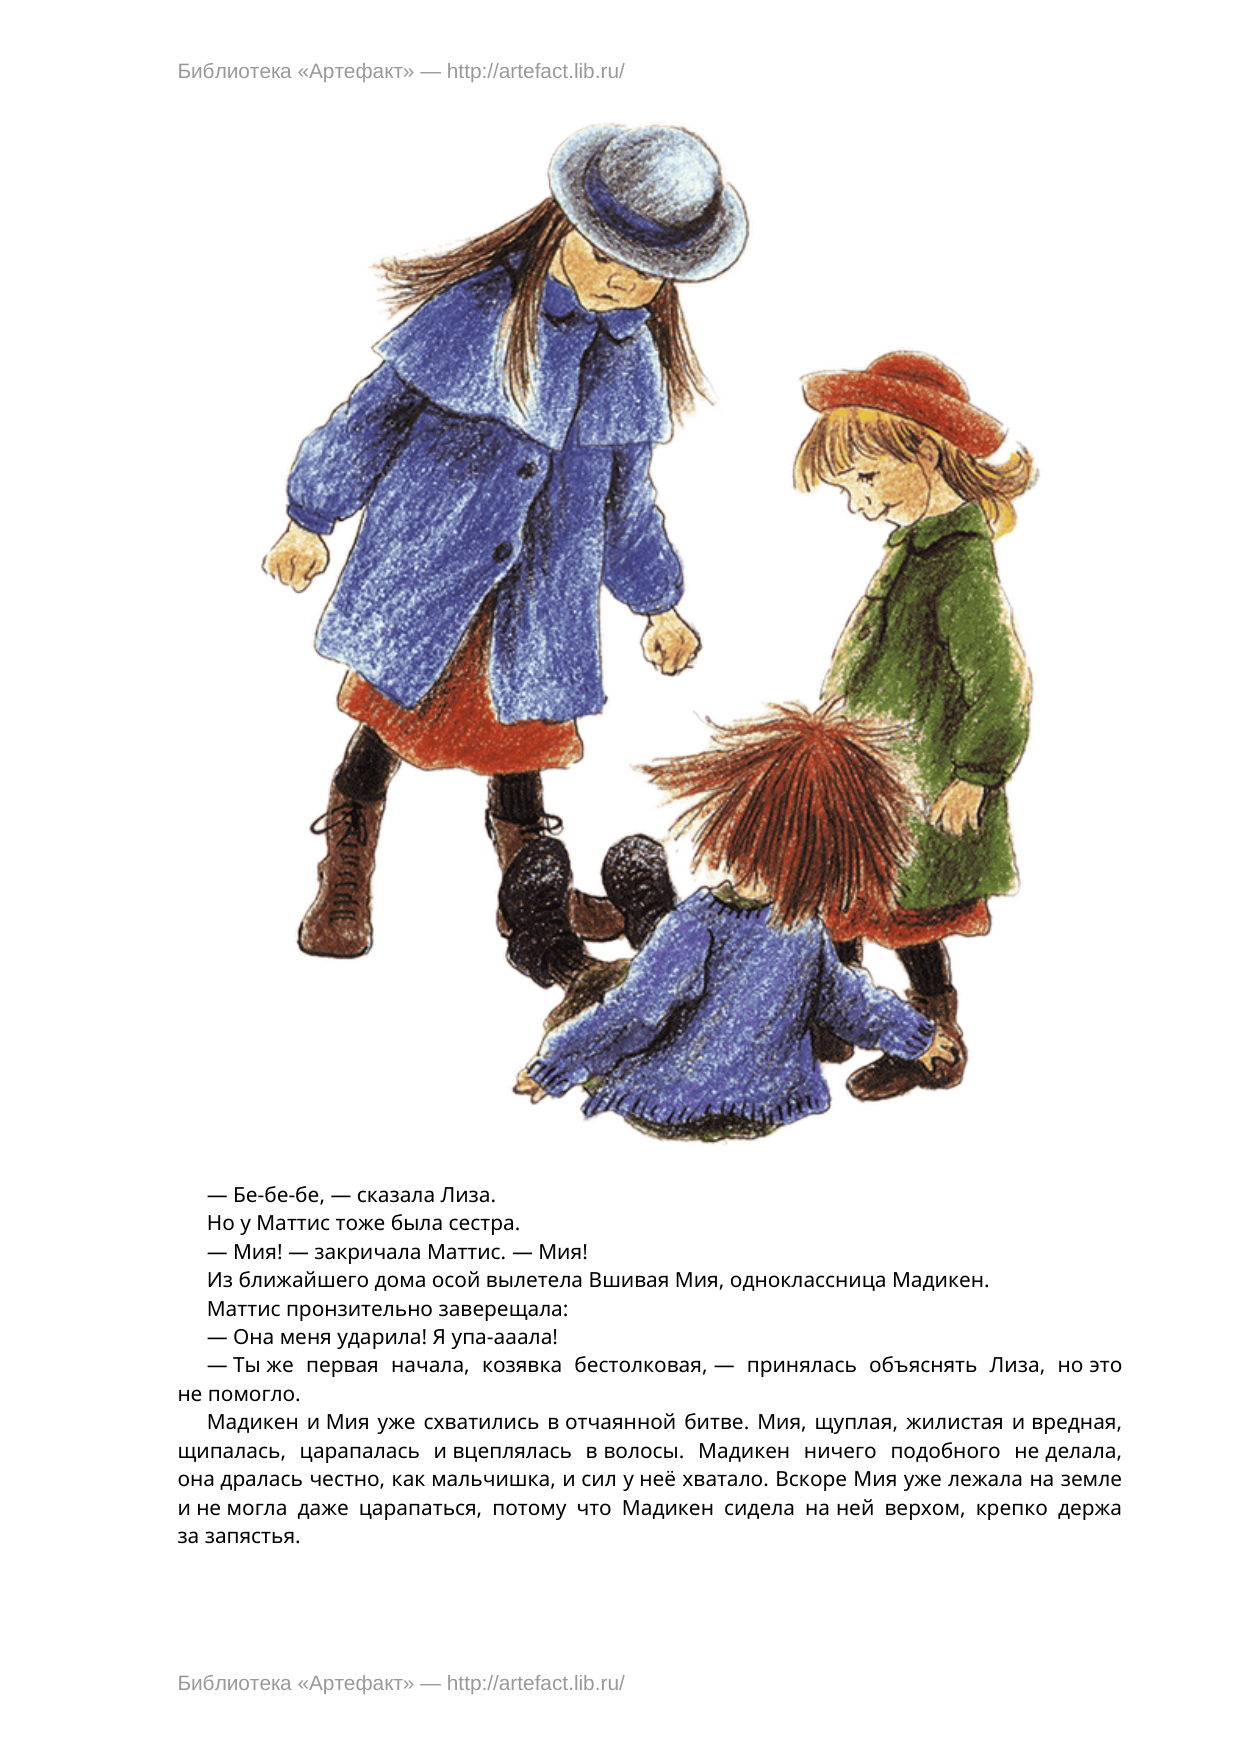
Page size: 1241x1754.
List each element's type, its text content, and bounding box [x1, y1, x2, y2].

text Маттис пронзительно заверещала: [177, 1294, 1122, 1322]
text Мадикен и Мия уже схватились в отчаянной битве. Мия, щуплая, жилистая и вредная, щипалась, царапалась и вцеплялась в волосы. Мадикен ничего подобного не делала, она дралась честно, как мальчишка, и сил у неё хватало. Вскоре Мия уже лежала на земле и не могла даже царапаться, потому что Мадикен сидела на ней верхом, крепко держа за запястья. [177, 1407, 1122, 1549]
text — Ты же первая начала, козявка бестолковая, — принялась объяснять Лиза, но это не помогло. [177, 1351, 1122, 1407]
picture [255, 118, 1044, 1152]
text Но у Маттис тоже была сестра. [177, 1208, 1122, 1237]
text Из ближайшего дома осой вылетела Вшивая Мия, одноклассница Мадикен. [177, 1265, 1122, 1294]
text — Мия! — закричала Маттис. — Мия! [177, 1237, 1122, 1265]
text — Бе-бе-бе, — сказала Лиза. [177, 1180, 1122, 1208]
text — Она меня ударила! Я упа-ааала! [177, 1322, 1122, 1351]
